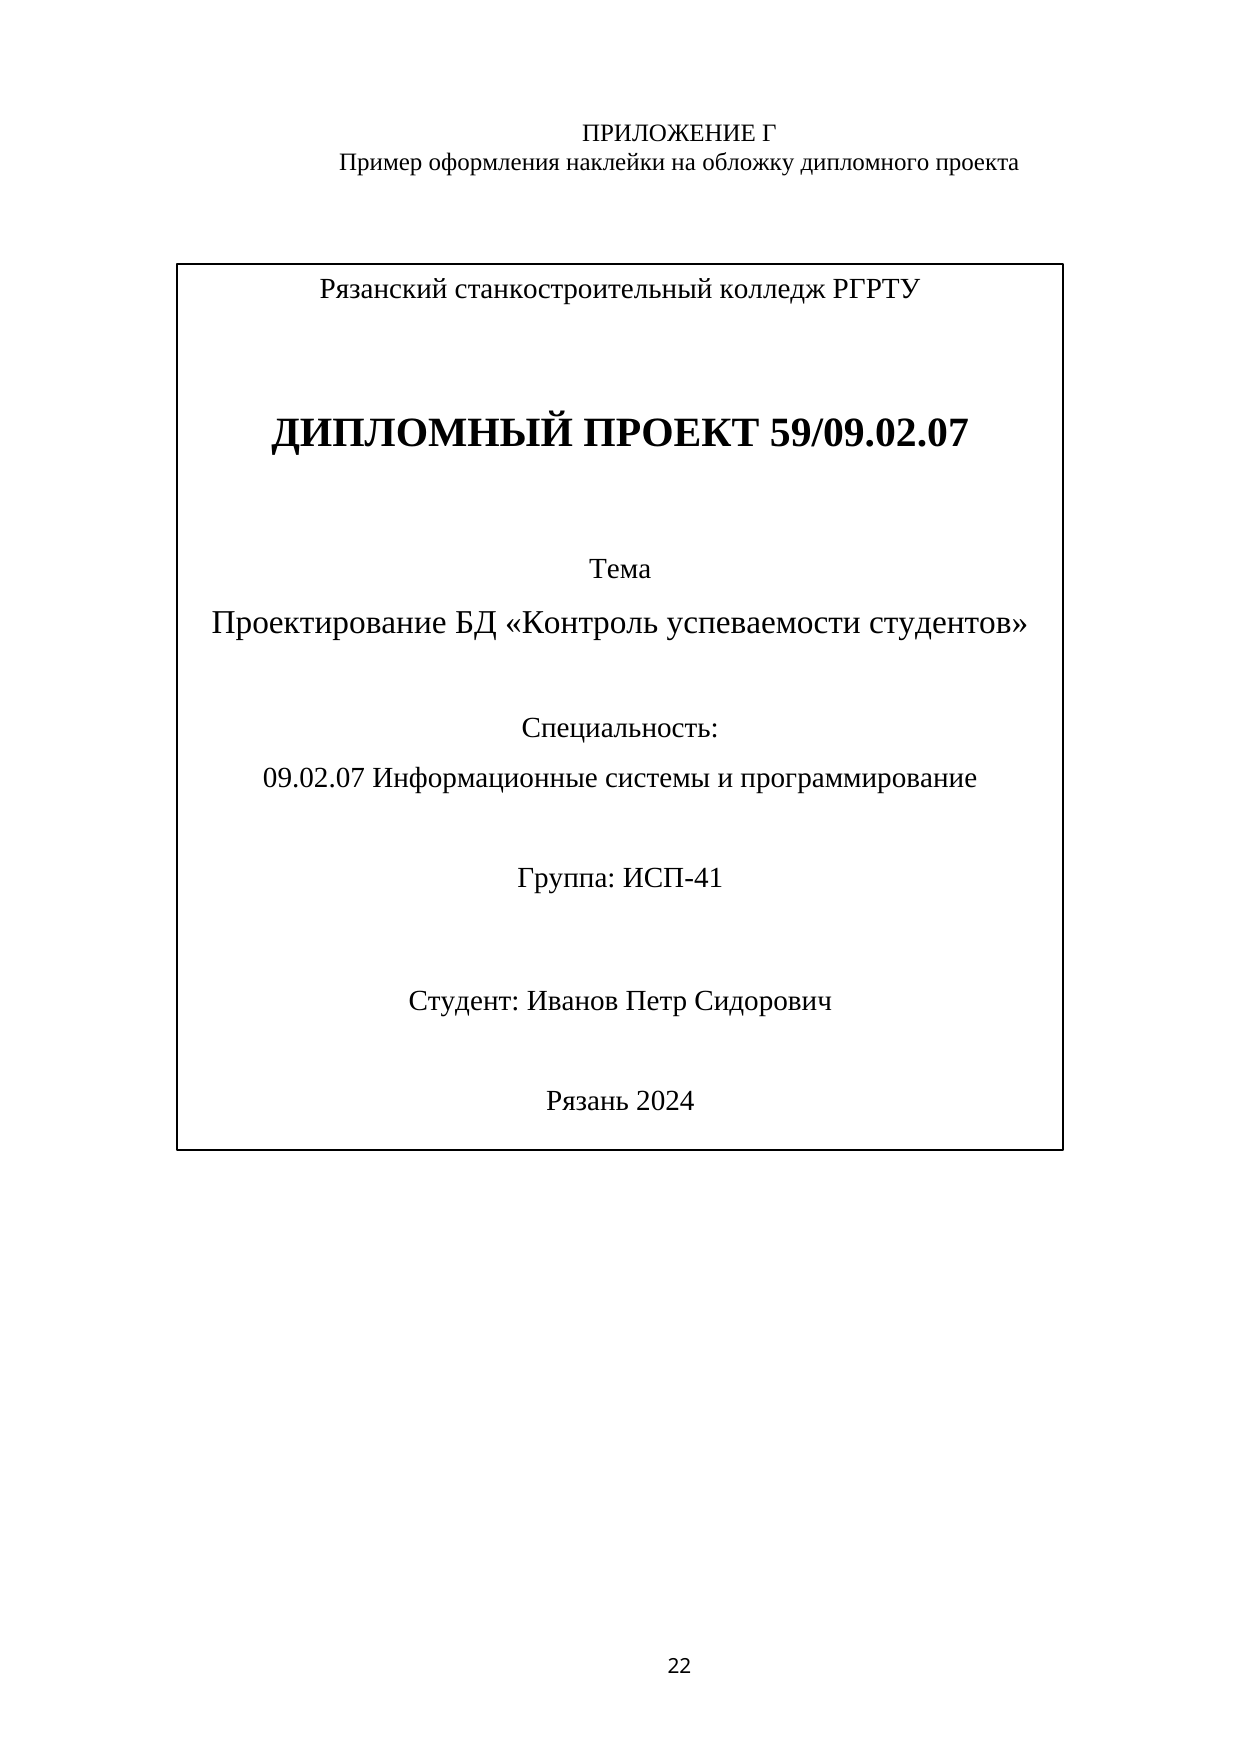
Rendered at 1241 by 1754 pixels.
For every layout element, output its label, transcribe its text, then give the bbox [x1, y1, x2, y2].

subtitle ПРИЛОЖЕНИЕ Г [177, 118, 1181, 147]
subtitle ПРИЛОЖЕНИЕ Д [177, 262, 1181, 291]
text Пример оформления наклейки на обложку дипломного проекта [177, 147, 1181, 176]
